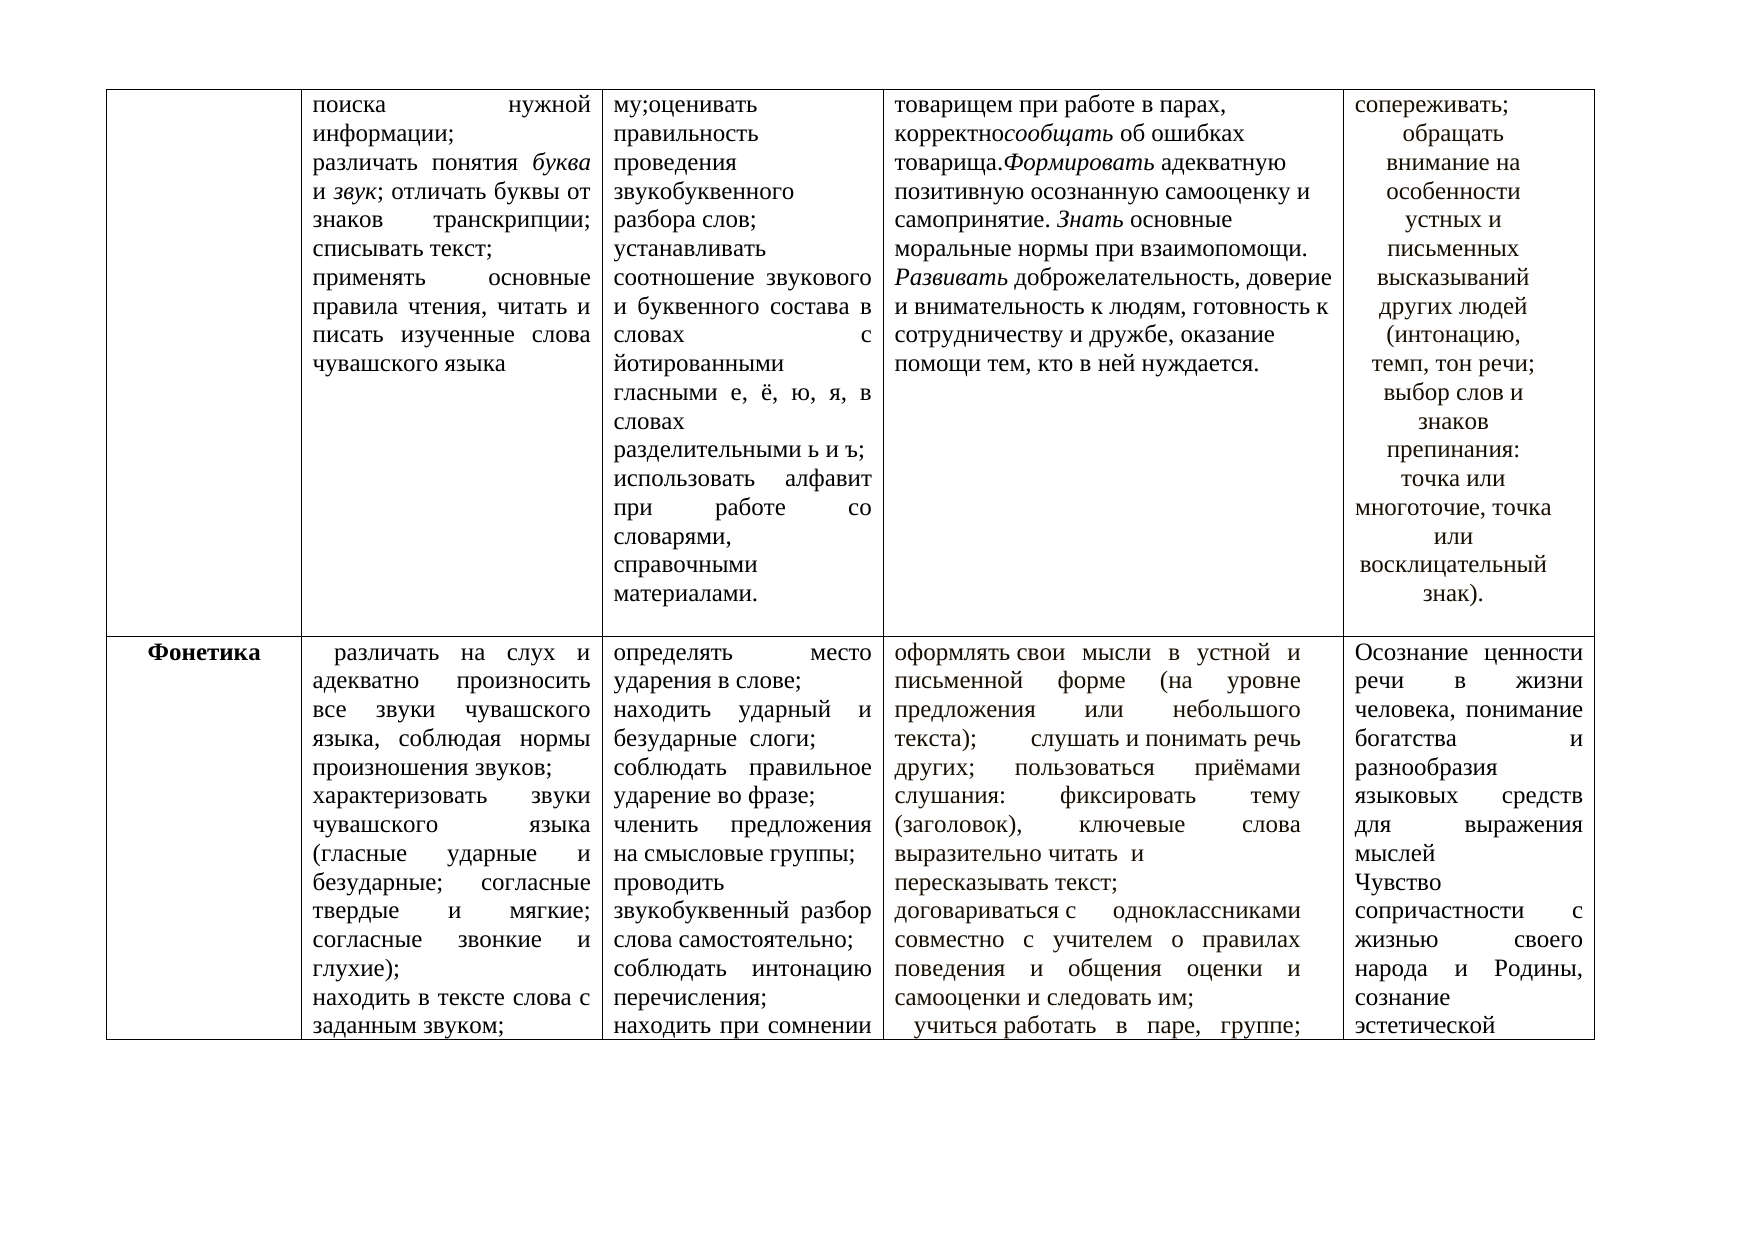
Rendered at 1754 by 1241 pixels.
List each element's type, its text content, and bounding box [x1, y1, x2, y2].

table_cell Фонетика [107, 637, 301, 1039]
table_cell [884, 637, 1343, 1039]
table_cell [302, 90, 602, 636]
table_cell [1344, 637, 1594, 1039]
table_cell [1344, 90, 1594, 636]
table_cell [107, 90, 301, 636]
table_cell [603, 637, 883, 1039]
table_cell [884, 90, 1343, 636]
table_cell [302, 637, 602, 1039]
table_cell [603, 90, 883, 636]
